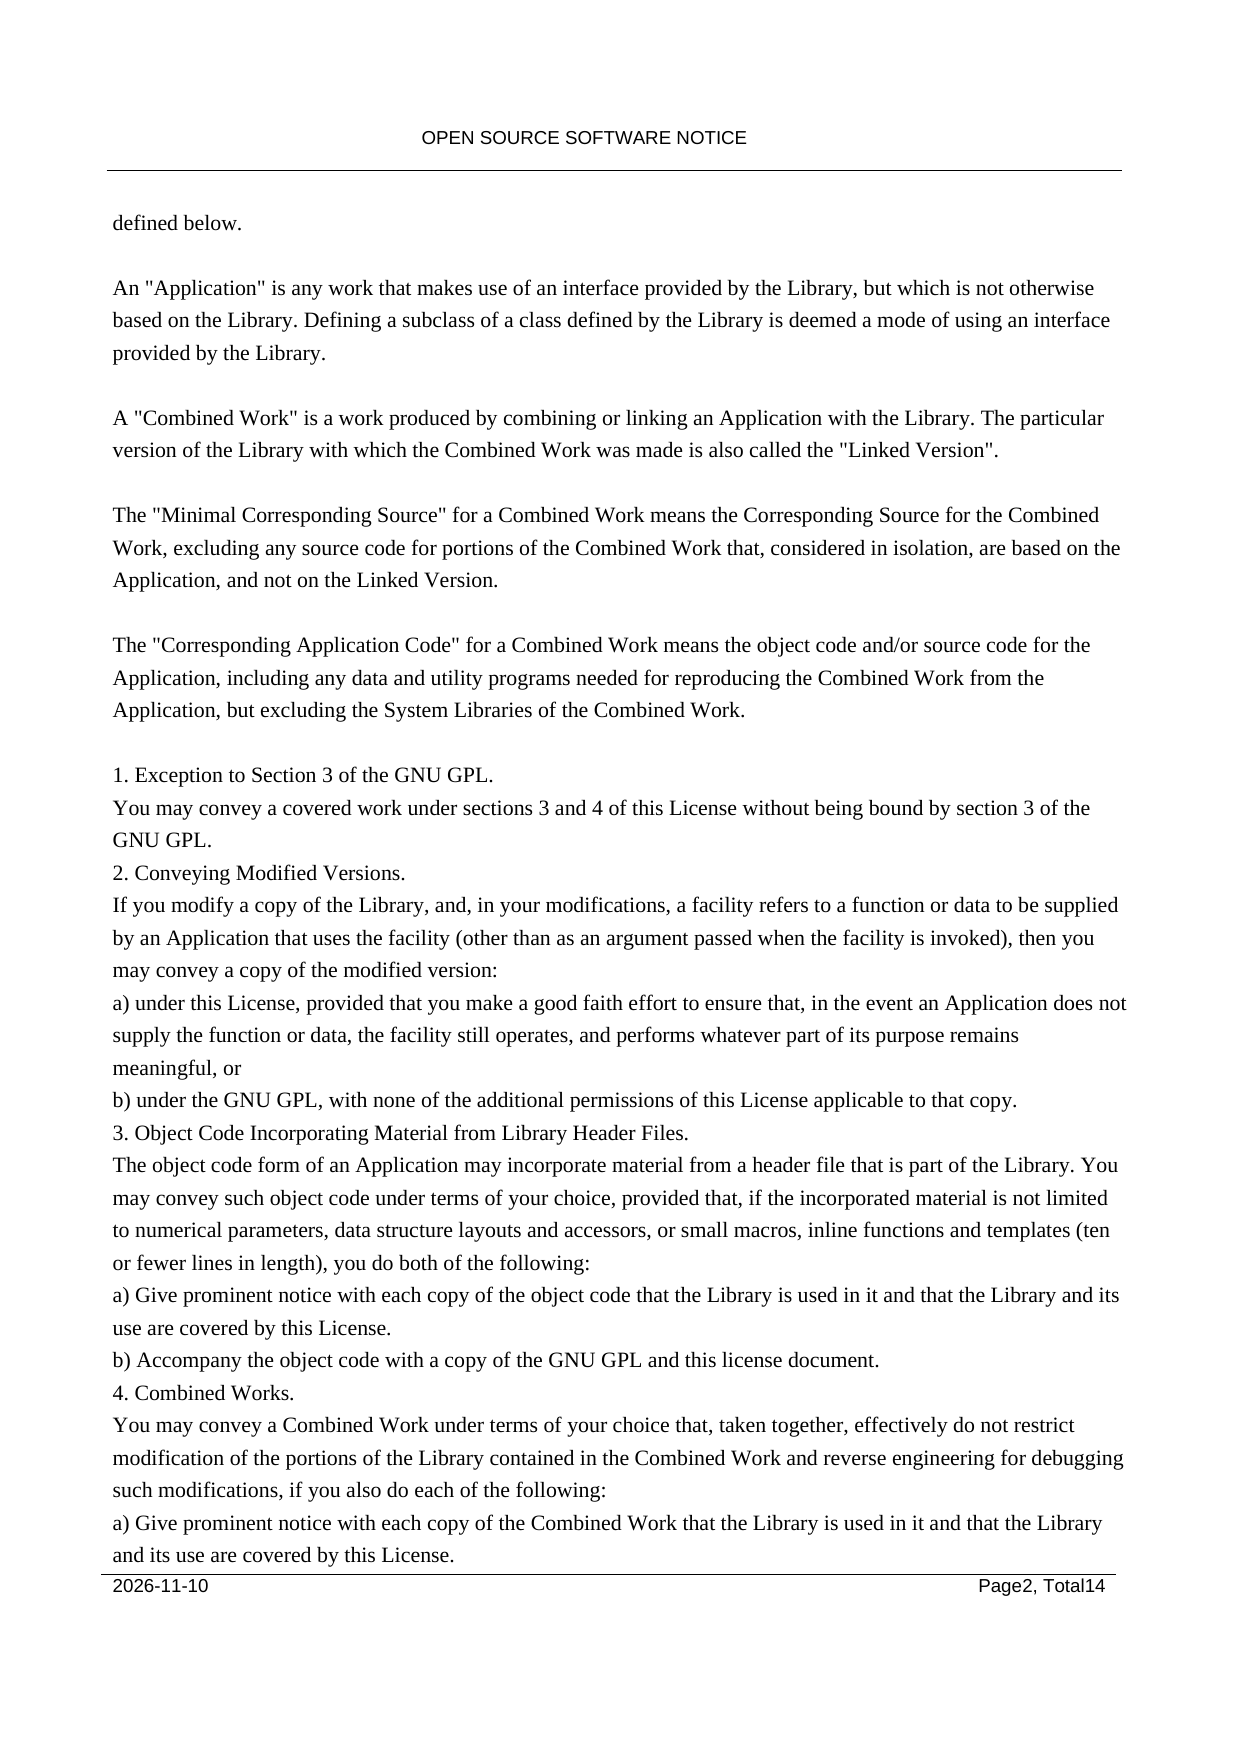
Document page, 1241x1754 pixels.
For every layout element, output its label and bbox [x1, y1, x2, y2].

text [112, 206, 1128, 1571]
